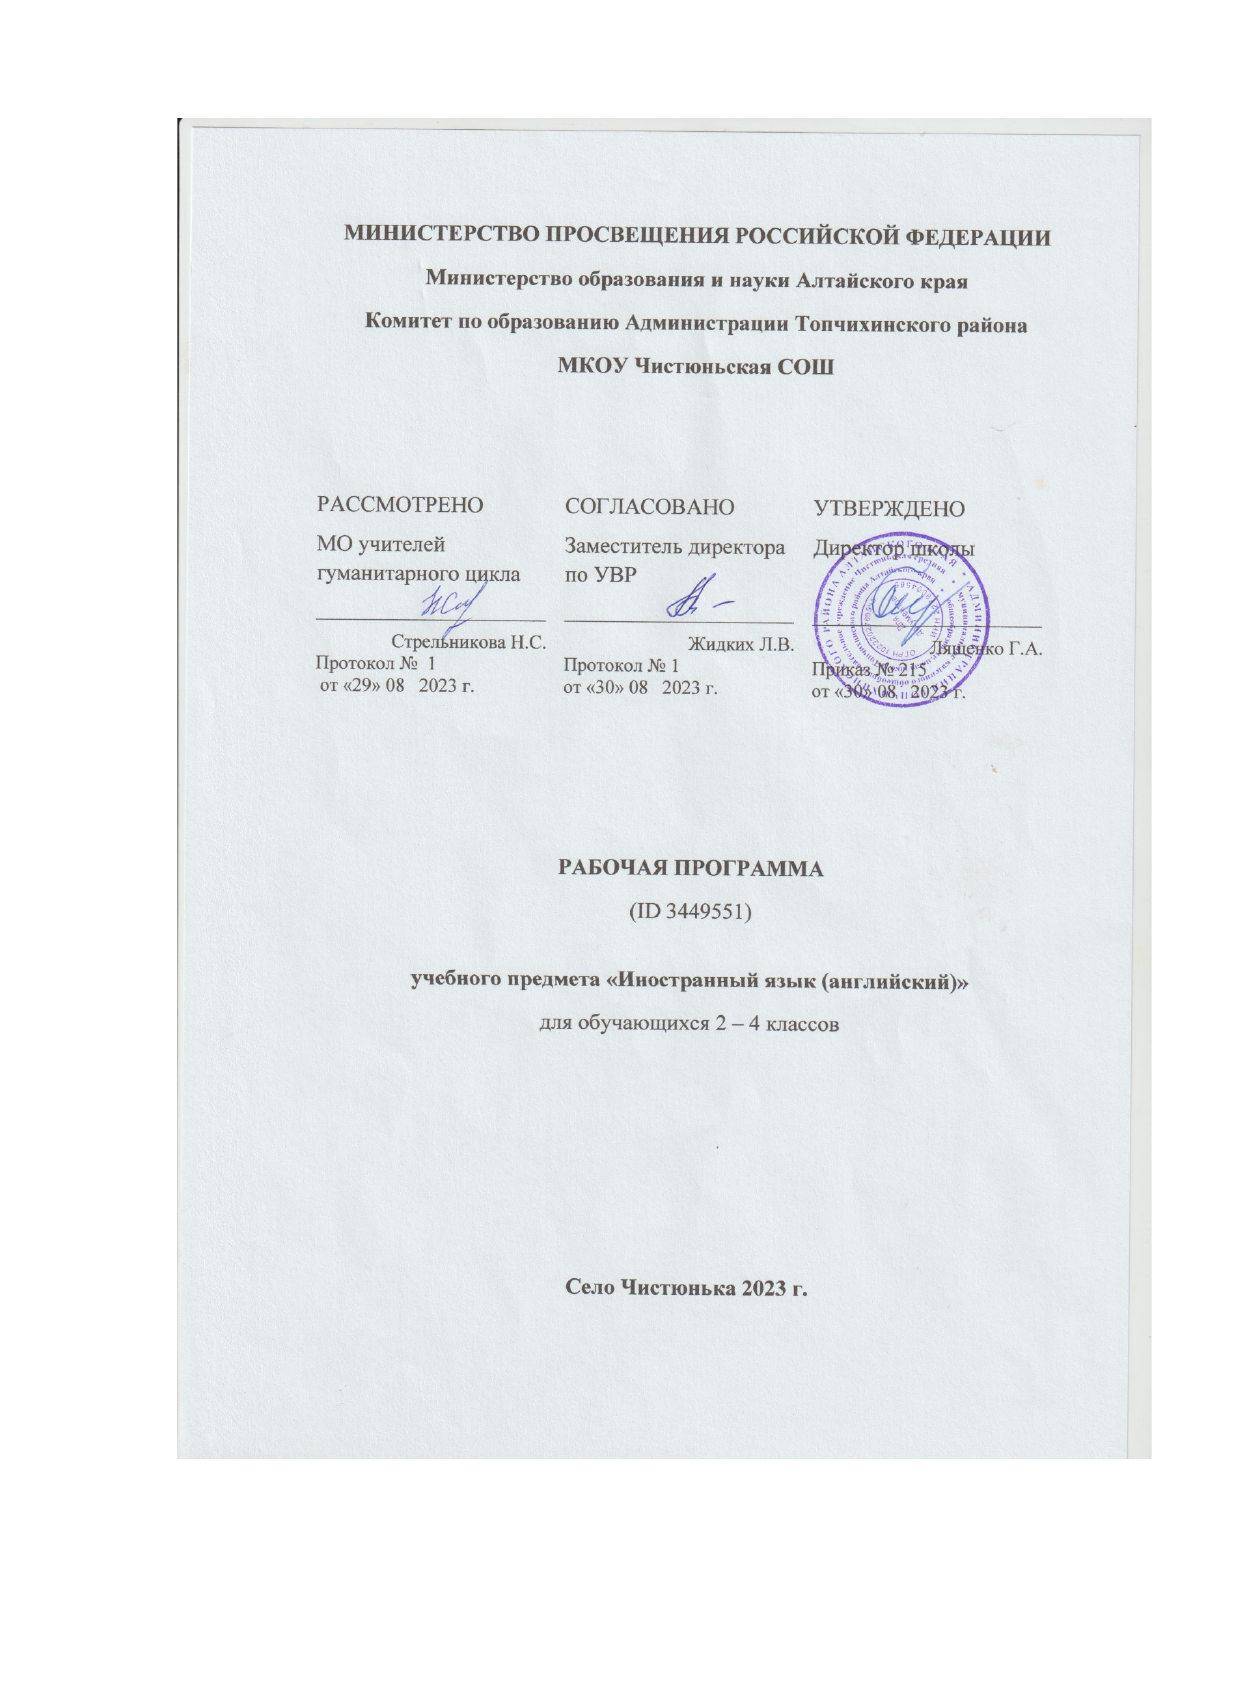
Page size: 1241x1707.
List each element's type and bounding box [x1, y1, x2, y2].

picture [177, 118, 1152, 1459]
